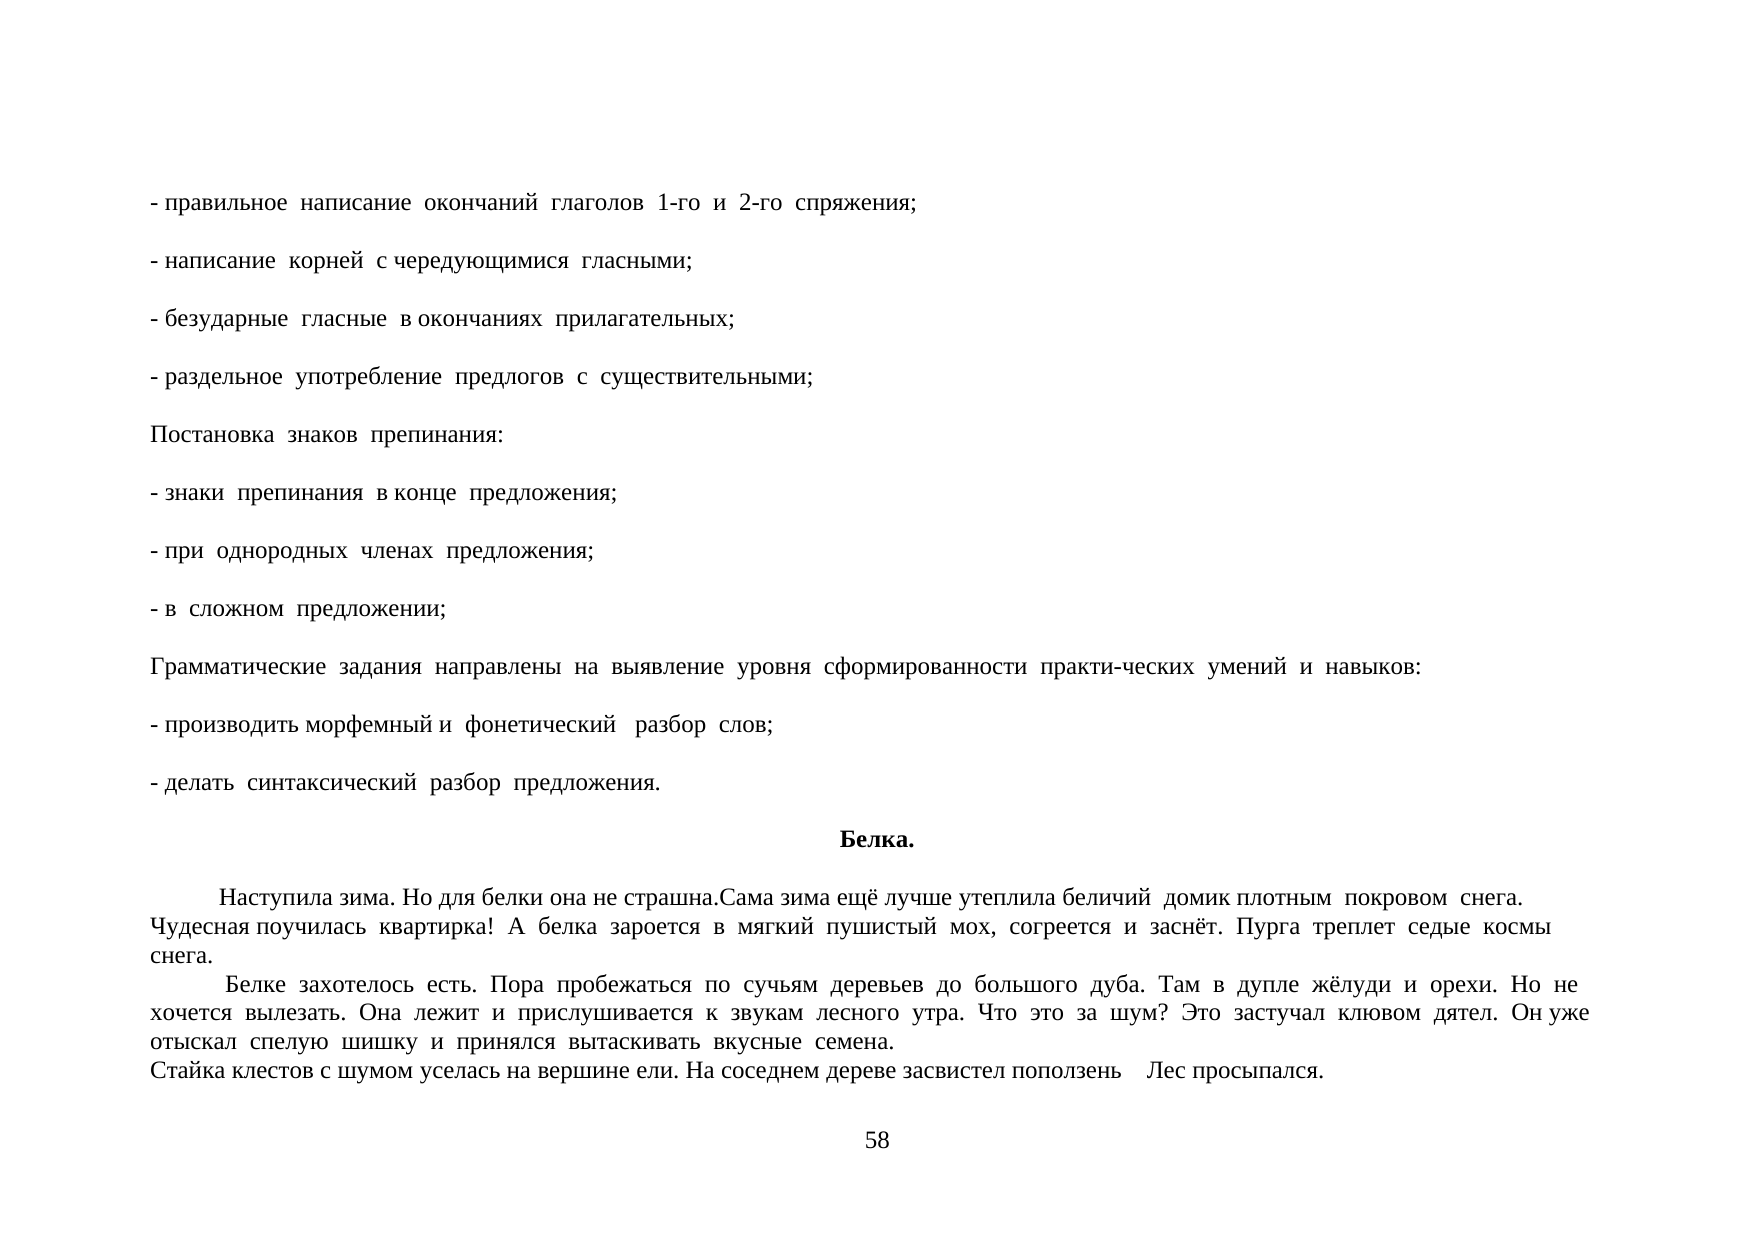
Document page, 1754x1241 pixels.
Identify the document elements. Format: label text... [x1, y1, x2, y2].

text Постановка знаков препинания: [150, 419, 1604, 448]
text - знаки препинания в конце предложения; [150, 477, 1604, 506]
text - раздельное употребление предлогов с существительными; [150, 361, 1604, 390]
text - при однородных членах предложения; [150, 535, 1604, 564]
text - в сложном предложении; [150, 593, 1604, 622]
text Белка. [150, 824, 1604, 853]
text - производить морфемный и фонетический разбор слов; [150, 709, 1604, 737]
text Белке захотелось есть. Пора пробежаться по сучьям деревьев до большого дуба. Там в дупле жёлуди и орехи. Но не хочется вылезать. Она лежит и прислушивается к звукам лесного утра. Что это за шум? Это застучал клювом дятел. Он уже отыскал спелую шишку и принялся вытаскивать вкусные семена. Стайка клестов с шумом уселась на вершине ели. На соседнем дереве засвистел поползень Лес просыпался. [150, 969, 1604, 1084]
text - правильное написание окончаний глаголов 1-го и 2-го спряжения; [150, 187, 1604, 216]
text Наступила зима. Но для белки она не страшна.Сама зима ещё лучше утеплила беличий домик плотным покровом снега. Чудесная поучилась квартирка! А белка зароется в мягкий пушистый мох, согреется и заснёт. Пурга треплет седые космы снега. [150, 882, 1604, 969]
text - написание корней с чередующимися гласными; [150, 245, 1604, 274]
text - безударные гласные в окончаниях прилагательных; [150, 303, 1604, 332]
text - делать синтаксический разбор предложения. [150, 767, 1604, 795]
text Грамматические задания направлены на выявление уровня сформированности практи-ческих умений и навыков: [150, 651, 1604, 679]
